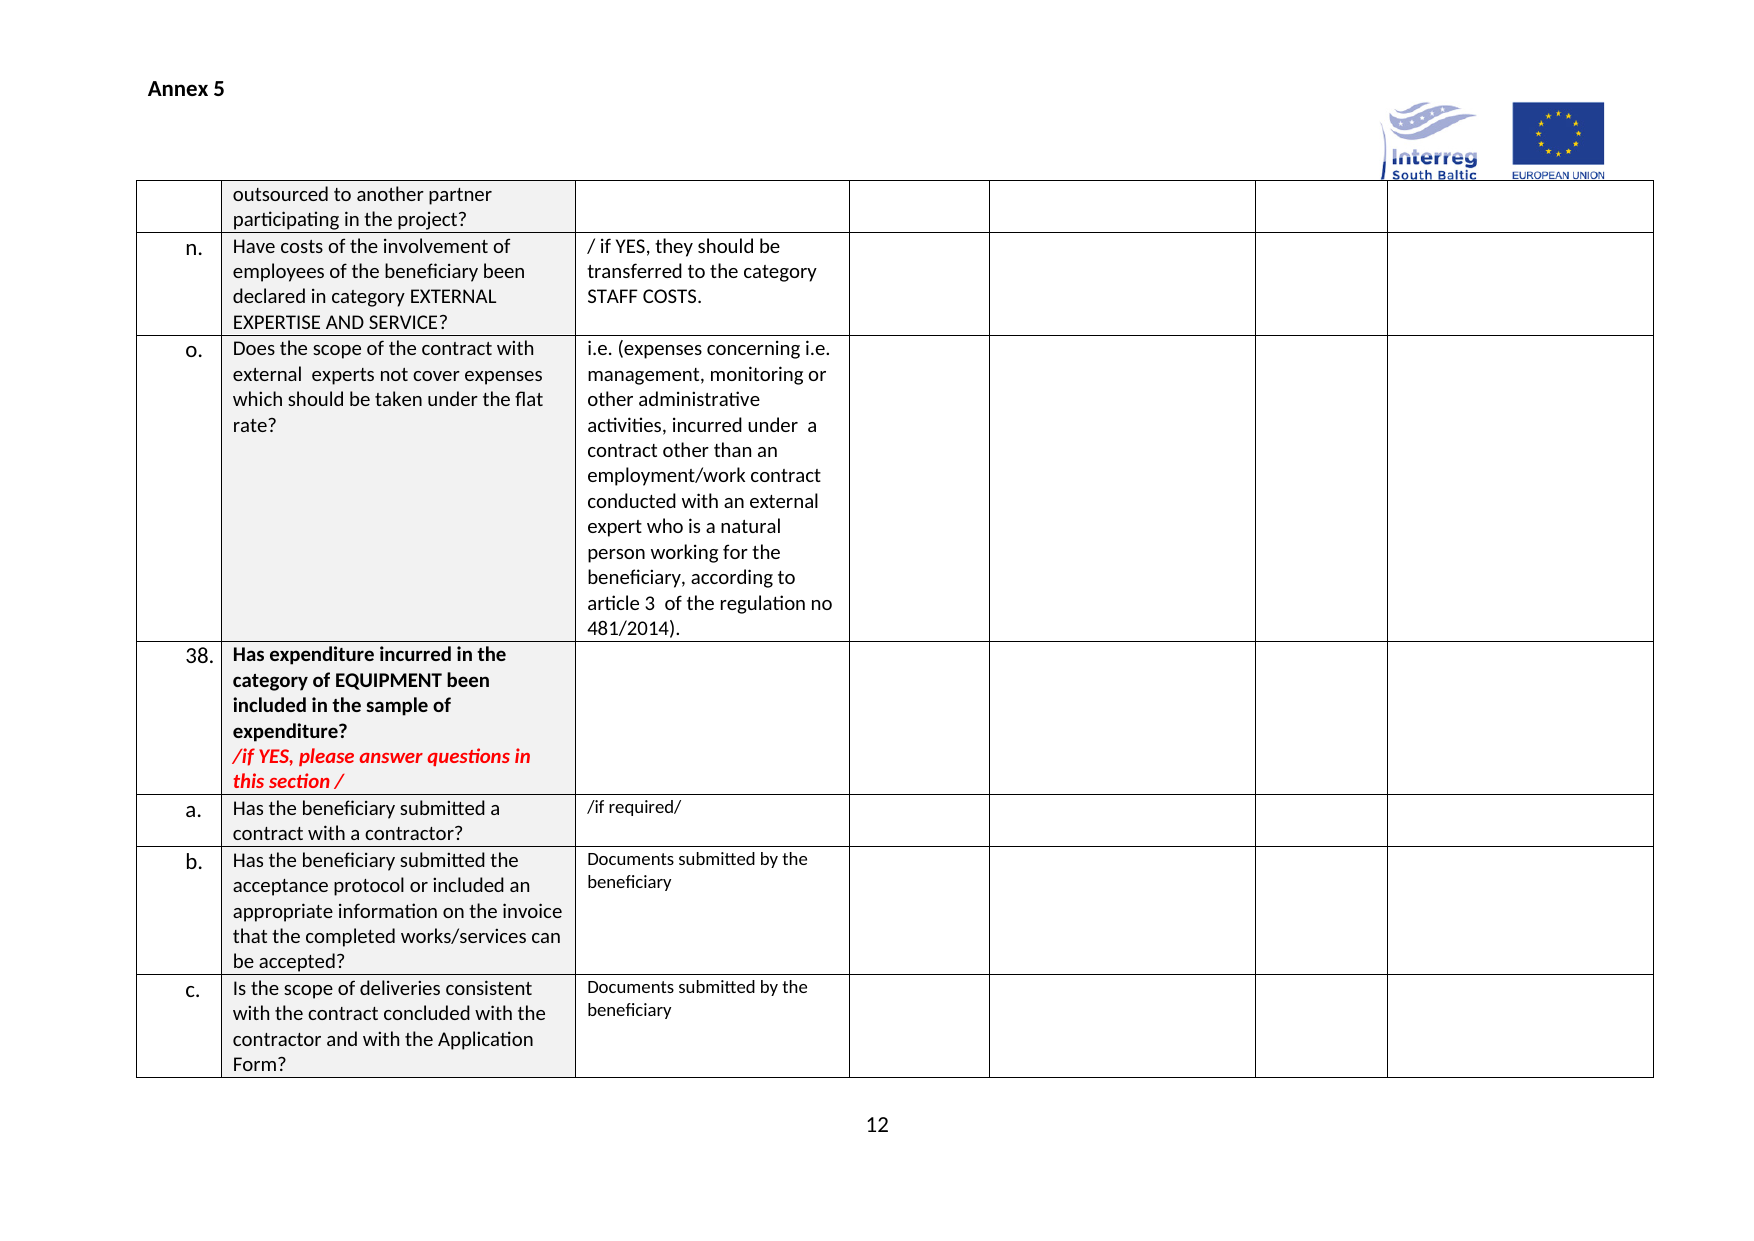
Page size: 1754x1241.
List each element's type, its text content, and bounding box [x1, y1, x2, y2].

table_cell [850, 642, 989, 794]
table_cell [1388, 847, 1653, 974]
table_cell [850, 336, 989, 641]
table_cell Has the beneficiary submitted the acceptance protocol or included an appropriate information on the invoice that the completed works/services can be accepted? [222, 847, 575, 974]
picture [1379, 101, 1605, 180]
table_cell Has expenditure incurred in the category of EQUIPMENT been included in the sample of expenditure? /if YES, please answer questions in this section / [222, 642, 575, 794]
table_cell Has the beneficiary submitted a contract with a contractor? [222, 795, 575, 846]
table_cell / if YES, they should be transferred to the category STAFF COSTS. [576, 233, 849, 334]
table_cell [137, 642, 221, 794]
table_cell [1256, 642, 1387, 794]
table_cell [1256, 975, 1387, 1077]
table_cell [850, 847, 989, 974]
table_cell [1388, 975, 1653, 1077]
table_cell Does the scope of the contract with external experts not cover expenses which should be taken under the flat rate? [222, 336, 575, 641]
table_cell [990, 847, 1255, 974]
table_cell [1388, 642, 1653, 794]
table_cell [137, 847, 221, 974]
table_cell [1388, 181, 1653, 232]
table_cell [137, 336, 221, 641]
table_cell [1256, 847, 1387, 974]
table_cell Documents submitted by the beneficiary [576, 975, 849, 1077]
table_cell [990, 975, 1255, 1077]
table_cell Documents submitted by the beneficiary [576, 847, 849, 974]
table_cell [137, 795, 221, 846]
table_cell [137, 233, 221, 334]
table_cell [576, 642, 849, 794]
table_cell Have external services been outsourced to another partner participating in the project? [222, 181, 575, 232]
table_cell [990, 181, 1255, 232]
table_cell [1256, 181, 1387, 232]
table_cell [850, 233, 989, 334]
table_cell [1388, 336, 1653, 641]
table_cell [1388, 795, 1653, 846]
table_cell [850, 975, 989, 1077]
table_cell [990, 642, 1255, 794]
table_cell Have costs of the involvement of employees of the beneficiary been declared in category EXTERNAL EXPERTISE AND SERVICE? [222, 233, 575, 334]
table_cell [1256, 795, 1387, 846]
table_cell Is the scope of deliveries consistent with the contract concluded with the contractor and with the Application Form? [222, 975, 575, 1077]
table_cell [137, 181, 221, 232]
table_cell [850, 181, 989, 232]
table_cell [1256, 233, 1387, 334]
table_cell i.e. (expenses concerning i.e. management, monitoring or other administrative activities, incurred under a contract other than an employment/work contract conducted with an external expert who is a natural person working for the beneficiary, according to article 3 of the regulation no 481/2014). [576, 336, 849, 641]
table_cell [1256, 336, 1387, 641]
table_cell [137, 975, 221, 1077]
table_cell [990, 233, 1255, 334]
table_cell [576, 181, 849, 232]
table_cell /if required/ [576, 795, 849, 846]
table_cell [990, 336, 1255, 641]
table_cell [990, 795, 1255, 846]
table_cell [1388, 233, 1653, 334]
table_cell [850, 795, 989, 846]
